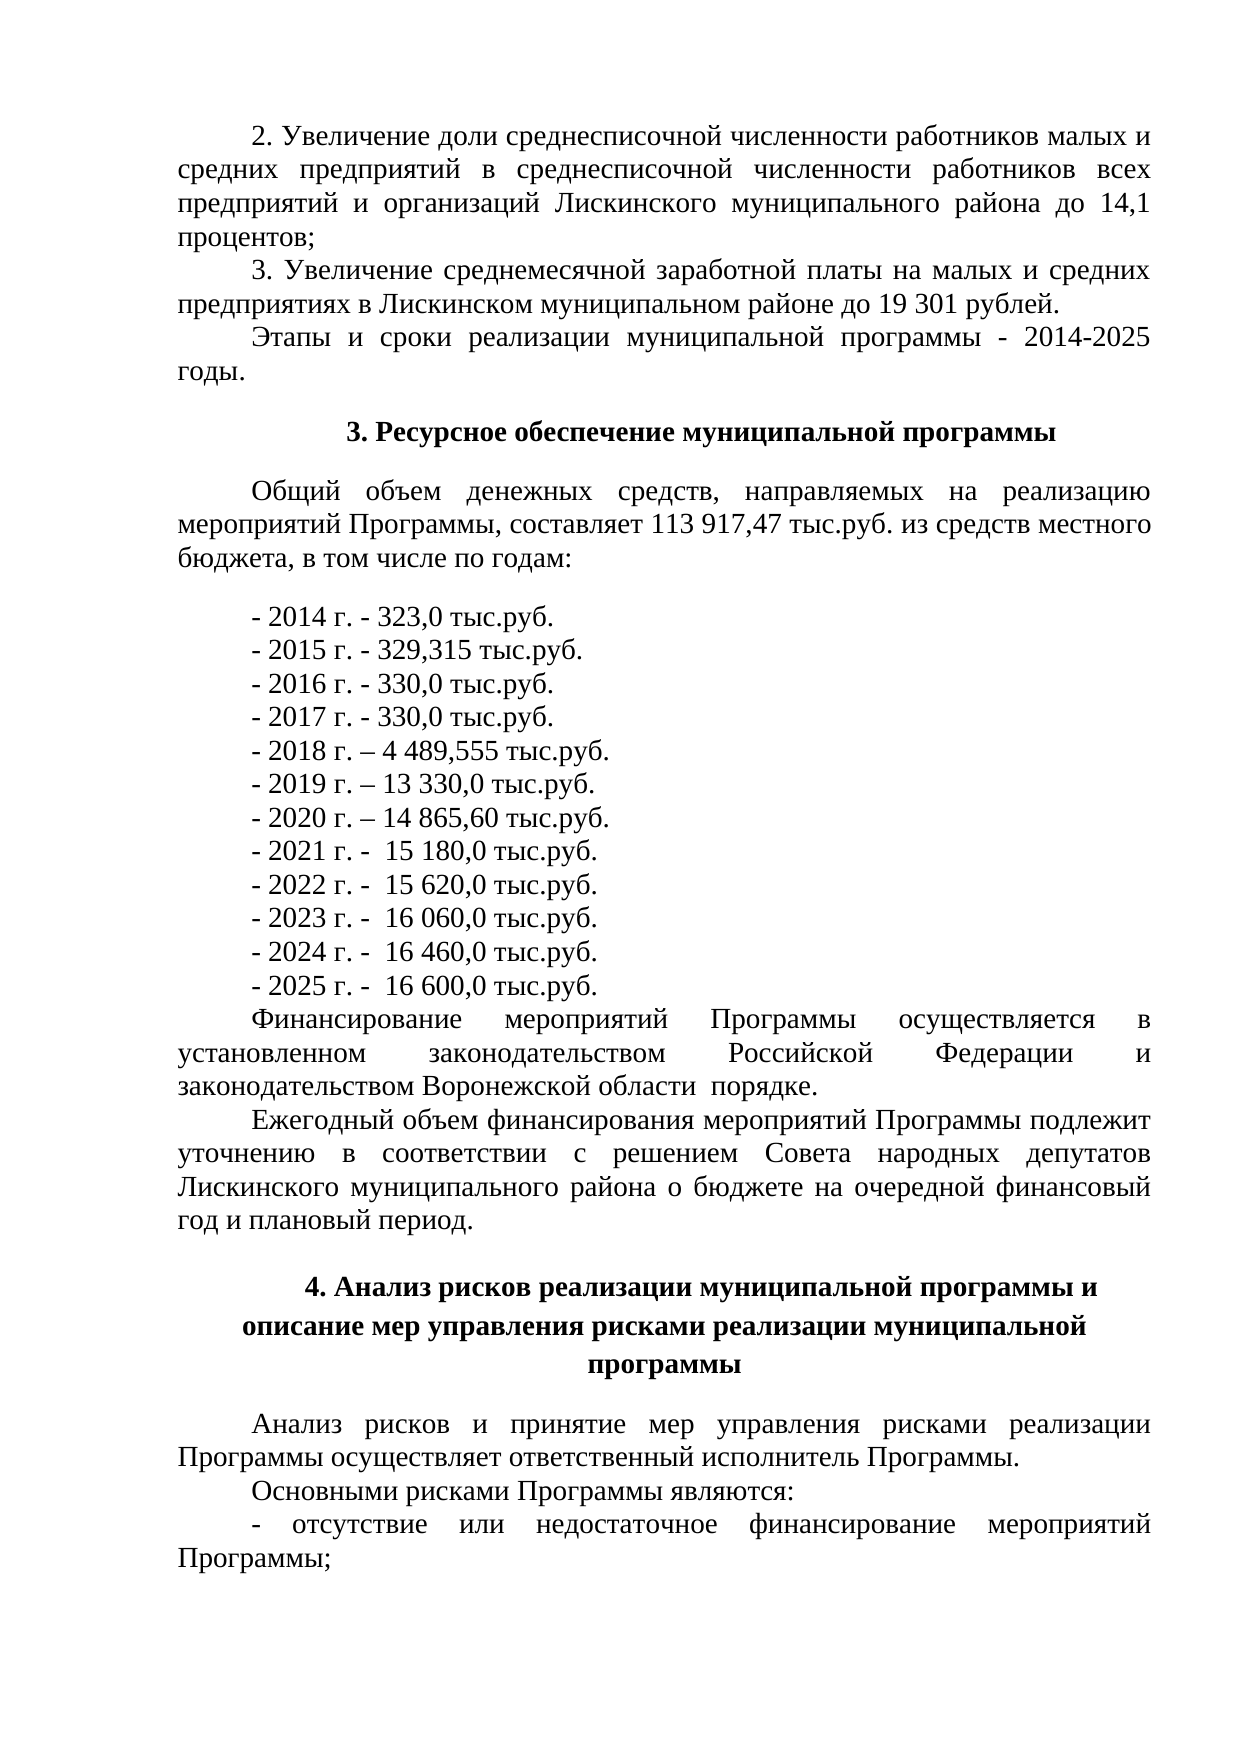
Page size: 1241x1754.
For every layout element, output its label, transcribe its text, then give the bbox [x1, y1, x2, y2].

text 4. Анализ рисков реализации муниципальной программы и описание мер управления рисками реализации муниципальной программы [177, 1269, 1152, 1380]
text Ежегодный объем финансирования мероприятий Программы подлежит уточнению в соответствии с решением Совета народных депутатов Лискинского муниципального района о бюджете на очередной финансовый год и плановый период. [177, 1102, 1152, 1236]
text - 2023 г. - 16 060,0 тыс.руб. [177, 901, 1152, 934]
text Этапы и сроки реализации муниципальной программы - 2014-2025 годы. [177, 319, 1152, 386]
text - 2016 г. - 330,0 тыс.руб. [177, 666, 1152, 699]
text 3. Увеличение среднемесячной заработной платы на малых и средних предприятиях в Лискинском муниципальном районе до 19 301 рублей. [177, 252, 1152, 319]
text - 2020 г. – 14 865,60 тыс.руб. [177, 800, 1152, 833]
text 2. Увеличение доли среднесписочной численности работников малых и средних предприятий в среднесписочной численности работников всех предприятий и организаций Лискинского муниципального района до 14,1 процентов; [177, 118, 1152, 252]
text Основными рисками Программы являются: [177, 1473, 1152, 1507]
text - 2018 г. – 4 489,555 тыс.руб. [177, 733, 1152, 766]
text - 2021 г. - 15 180,0 тыс.руб. [177, 833, 1152, 867]
text Общий объем денежных средств, направляемых на реализацию мероприятий Программы, составляет 113 917,47 тыс.руб. из средств местного бюджета, в том числе по годам: [177, 473, 1152, 574]
text Финансирование мероприятий Программы осуществляется в установленном законодательством Российской Федерации и законодательством Воронежской области порядке. [177, 1001, 1152, 1102]
text Анализ рисков и принятие мер управления рисками реализации Программы осуществляет ответственный исполнитель Программы. [177, 1406, 1152, 1473]
text - 2019 г. – 13 330,0 тыс.руб. [177, 766, 1152, 800]
text - 2025 г. - 16 600,0 тыс.руб. [177, 968, 1152, 1001]
text - отсутствие или недостаточное финансирование мероприятий Программы; [177, 1507, 1152, 1574]
text 3. Ресурсное обеспечение муниципальной программы [177, 414, 1152, 448]
text - 2022 г. - 15 620,0 тыс.руб. [177, 867, 1152, 901]
text - 2017 г. - 330,0 тыс.руб. [177, 699, 1152, 733]
text - 2024 г. - 16 460,0 тыс.руб. [177, 934, 1152, 968]
text - 2015 г. - 329,315 тыс.руб. [177, 632, 1152, 666]
text - 2014 г. - 323,0 тыс.руб. [177, 599, 1152, 632]
